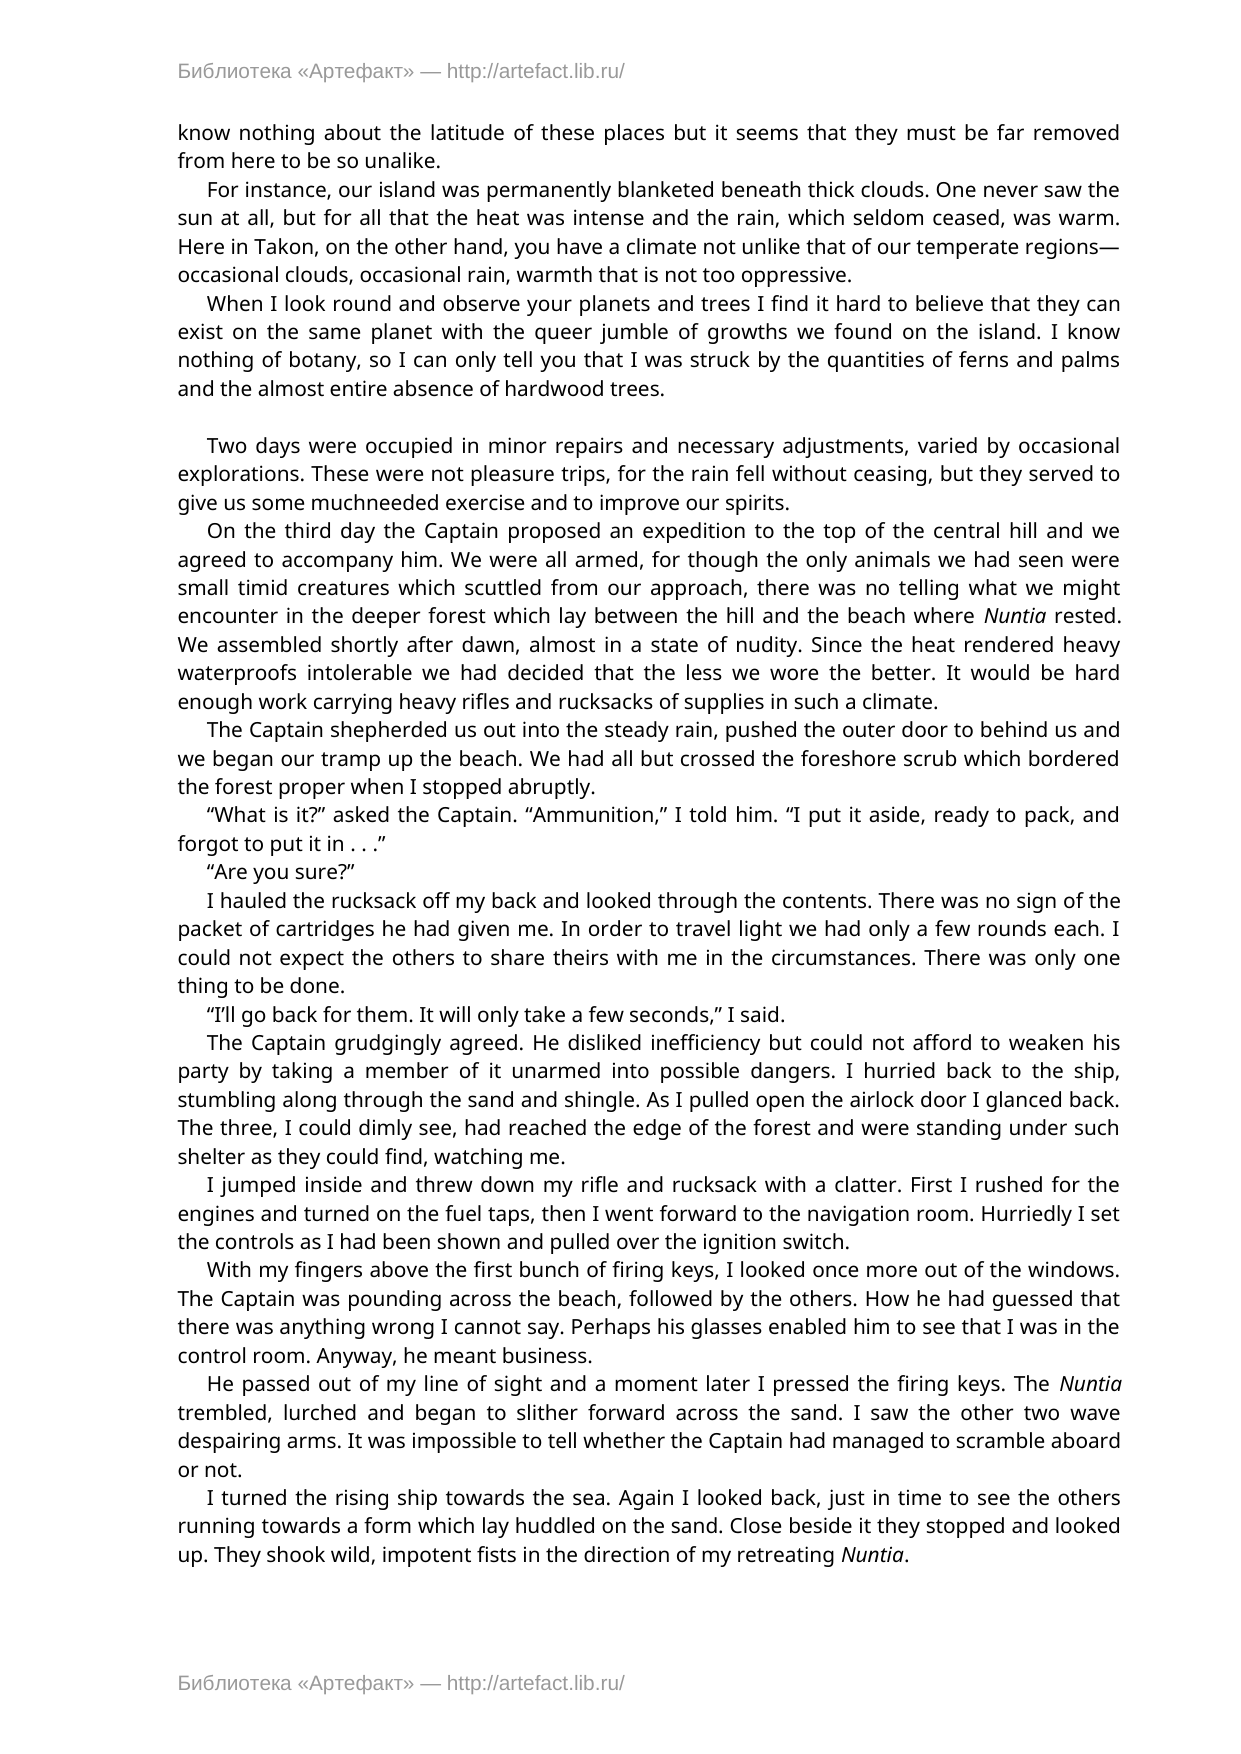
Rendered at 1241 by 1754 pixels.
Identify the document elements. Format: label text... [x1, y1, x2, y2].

text I jumped inside and threw down my rifle and rucksack with a clatter. First I rushed for the engines and turned on the fuel taps, then I went forward to the navigation room. Hurriedly I set the controls as I had been shown and pulled over the ignition switch. [177, 1170, 1122, 1256]
text “What is it?” asked the Captain. “Ammunition,” I told him. “I put it aside, ready to pack, and forgot to put it in . . .” [177, 801, 1122, 857]
text The Captain grudgingly agreed. He disliked inefficiency but could not afford to weaken his party by taking a member of it unarmed into possible dangers. I hurried back to the ship, stumbling along through the sand and shingle. As I pulled open the airlock door I glanced back. The three, I could dimly see, had reached the edge of the forest and were standing under such shelter as they could find, watching me. [177, 1028, 1122, 1170]
text I turned the rising ship towards the sea. Again I looked back, just in time to see the others running towards a form which lay huddled on the sand. Close beside it they stopped and looked up. They shook wild, impotent fists in the direction of my retreating Nuntia. [177, 1483, 1122, 1568]
text “I’ll go back for them. It will only take a few seconds,” I said. [177, 1000, 1122, 1028]
text For instance, our island was permanently blanketed beneath thick clouds. One never saw the sun at all, but for all that the heat was intense and the rain, which seldom ceased, was warm. Here in Takon, on the other hand, you have a climate not unlike that of our temperate regions—occasional clouds, occasional rain, warmth that is not too oppressive. [177, 175, 1122, 289]
text With my fingers above the first bunch of firing keys, I looked once more out of the windows. The Captain was pounding across the beach, followed by the others. How he had guessed that there was anything wrong I cannot say. Perhaps his glasses enabled him to see that I was in the control room. Anyway, he meant business. [177, 1256, 1122, 1369]
text On the third day the Captain proposed an expedition to the top of the central hill and we agreed to accompany him. We were all armed, for though the only animals we had seen were small timid creatures which scuttled from our approach, there was no telling what we might encounter in the deeper forest which lay between the hill and the beach where Nuntia rested. We assembled shortly after dawn, almost in a state of nudity. Since the heat rendered heavy waterproofs intolerable we had decided that the less we wore the better. It would be hard enough work carrying heavy rifles and rucksacks of supplies in such a climate. [177, 516, 1122, 715]
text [177, 118, 1122, 175]
text “Are you sure?” [177, 857, 1122, 886]
text I hauled the rucksack off my back and looked through the contents. There was no sign of the packet of cartridges he had given me. In order to travel light we had only a few rounds each. I could not expect the others to share theirs with me in the circumstances. There was only one thing to be done. [177, 886, 1122, 1000]
text He passed out of my line of sight and a moment later I pressed the firing keys. The Nuntia trembled, lurched and began to slither forward across the sand. I saw the other two wave despairing arms. It was impossible to tell whether the Captain had managed to scramble aboard or not. [177, 1369, 1122, 1483]
text Two days were occupied in minor repairs and necessary adjustments, varied by occasional explorations. These were not pleasure trips, for the rain fell without ceasing, but they served to give us some muchneeded exercise and to improve our spirits. [177, 431, 1122, 516]
text The Captain shepherded us out into the steady rain, pushed the outer door to behind us and we began our tramp up the beach. We had all but crossed the foreshore scrub which bordered the forest proper when I stopped abruptly. [177, 715, 1122, 801]
text When I look round and observe your planets and trees I find it hard to believe that they can exist on the same planet with the queer jumble of growths we found on the island. I know nothing of botany, so I can only tell you that I was struck by the quantities of ferns and palms and the almost entire absence of hardwood trees. [177, 289, 1122, 402]
